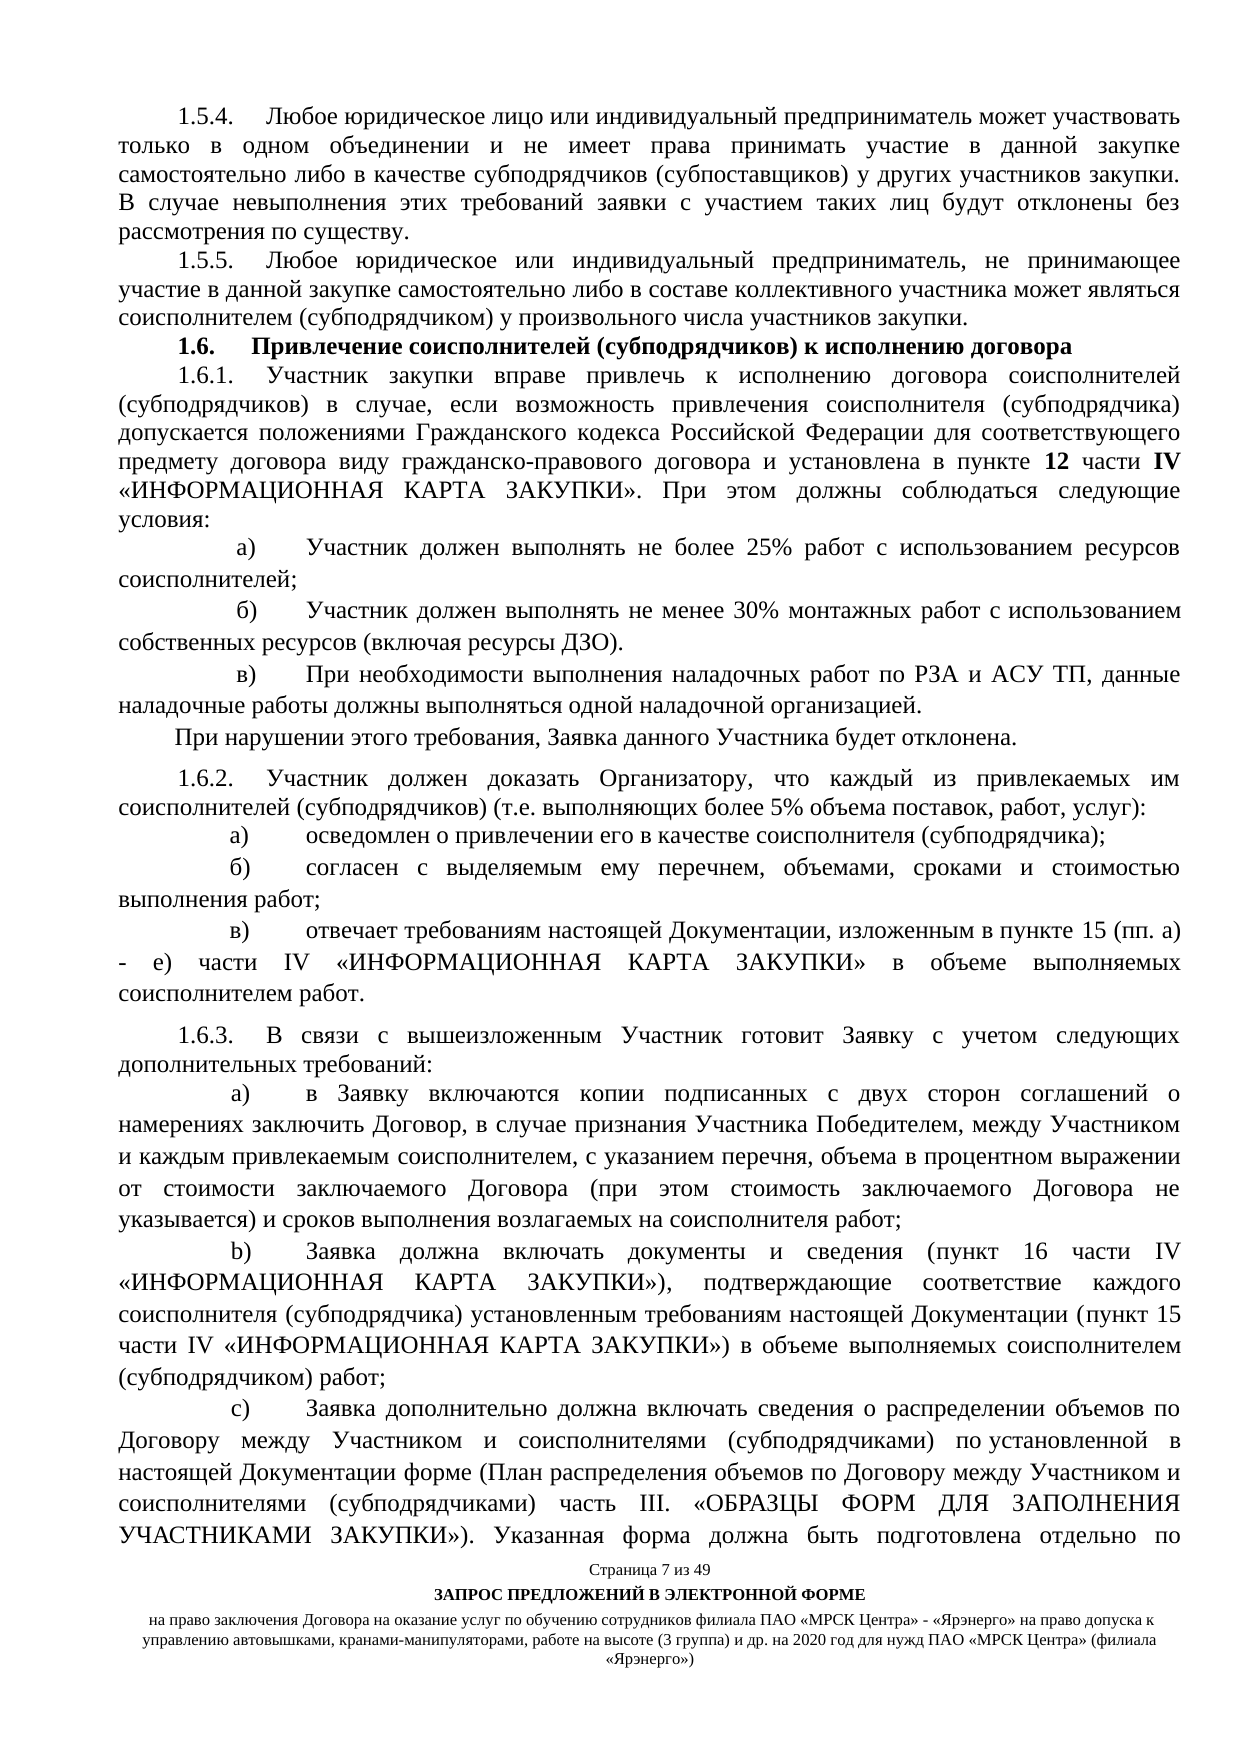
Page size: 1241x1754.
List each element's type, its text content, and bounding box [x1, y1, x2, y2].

list Заявка должна включать документы и сведения (пункт 16 части IV «ИНФОРМАЦИОННАЯ КАРТА ЗАКУПКИ»), подтверждающие соответствие каждого соисполнителя (субподрядчика) установленным требованиям настоящей Документации (пункт 15 части IV «ИНФОРМАЦИОННАЯ КАРТА ЗАКУПКИ») в объеме выполняемых соисполнителем (субподрядчиком) работ; [118, 1236, 1181, 1391]
list отвечает требованиям настоящей Документации, изложенным в пункте 15 (пп. а) - е) части IV «ИНФОРМАЦИОННАЯ КАРТА ЗАКУПКИ» в объеме выполняемых соисполнителем работ. [118, 915, 1181, 1007]
subtitle В связи с вышеизложенным Участник готовит Заявку с учетом следующих дополнительных требований: [118, 1020, 1181, 1078]
list При необходимости выполнения наладочных работ по РЗА и АСУ ТП, данные наладочные работы должны выполняться одной наладочной организацией. [118, 659, 1181, 719]
subtitle Привлечение соисполнителей (субподрядчиков) к исполнению договора [118, 331, 1181, 360]
subtitle Любое юридическое лицо или индивидуальный предприниматель может участвовать только в одном объединении и не имеет права принимать участие в данной закупке самостоятельно либо в качестве субподрядчиков (субпоставщиков) у других участников закупки. В случае невыполнения этих требований заявки с участием таких лиц будут отклонены без рассмотрения по существу. [118, 101, 1181, 245]
list осведомлен о привлечении его в качестве соисполнителя (субподрядчика); [118, 821, 1181, 849]
subtitle Любое юридическое или индивидуальный предприниматель, не принимающее участие в данной закупке самостоятельно либо в составе коллективного участника может являться соисполнителем (субподрядчиком) у произвольного числа участников закупки. [118, 245, 1181, 331]
list согласен с выделяемым ему перечнем, объемами, сроками и стоимостью выполнения работ; [118, 852, 1181, 912]
list в Заявку включаются копии подписанных с двух сторон соглашений о намерениях заключить Договор, в случае признания Участника Победителем, между Участником и каждым привлекаемым соисполнителем, с указанием перечня, объема в процентном выражении от стоимости заключаемого Договора (при этом стоимость заключаемого Договора не указывается) и сроков выполнения возлагаемых на соисполнителя работ; [118, 1078, 1181, 1233]
list Участник должен выполнять не менее 30% монтажных работ c использованием собственных ресурсов (включая ресурсы ДЗО). [118, 596, 1181, 656]
text При нарушении этого требования, Заявка данного Участника будет отклонена. [174, 722, 1181, 751]
subtitle Участник закупки вправе привлечь к исполнению договора соисполнителей (субподрядчиков) в случае, если возможность привлечения соисполнителя (субподрядчика) допускается положениями Гражданского кодекса Российской Федерации для соответствующего предмету договора виду гражданско-правового договора и установлена в пункте 12 части IV «ИНФОРМАЦИОННАЯ КАРТА ЗАКУПКИ». При этом должны соблюдаться следующие условия: [118, 360, 1181, 532]
list Участник должен выполнять не более 25% работ c использованием ресурсов соисполнителей; [118, 532, 1181, 593]
subtitle Участник должен доказать Организатору, что каждый из привлекаемых им соисполнителей (субподрядчиков) (т.е. выполняющих более 5% объема поставок, работ, услуг): [118, 763, 1181, 821]
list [118, 1393, 1181, 1548]
